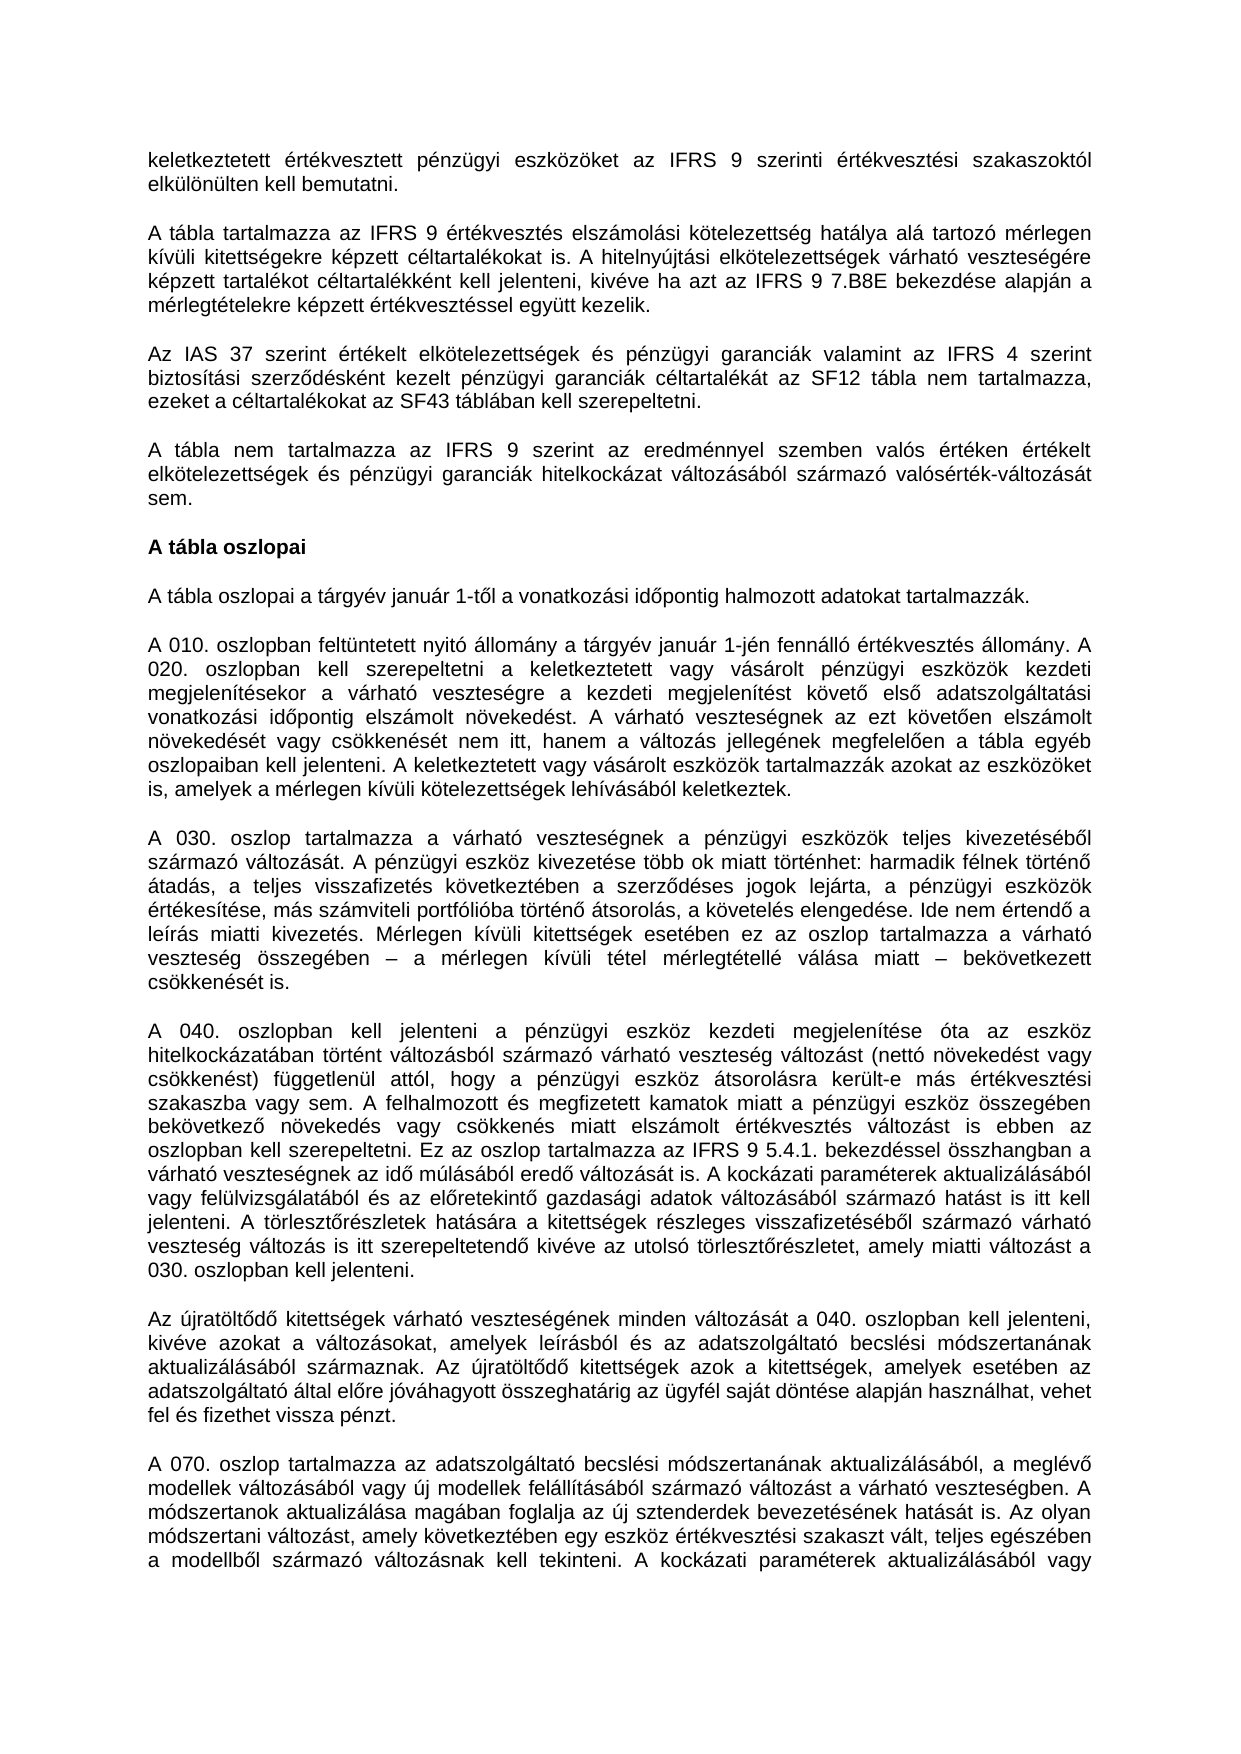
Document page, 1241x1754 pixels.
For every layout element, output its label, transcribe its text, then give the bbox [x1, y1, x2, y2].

text A 040. oszlopban kell jelenteni a pénzügyi eszköz kezdeti megjelenítése óta az eszköz hitelkockázatában történt változásból származó várható veszteség változást (nettó növekedést vagy csökkenést) függetlenül attól, hogy a pénzügyi eszköz átsorolásra került-e más értékvesztési szakaszba vagy sem. A felhalmozott és megfizetett kamatok miatt a pénzügyi eszköz összegében bekövetkező növekedés vagy csökkenés miatt elszámolt értékvesztés változást is ebben az oszlopban kell szerepeltetni. Ez az oszlop tartalmazza az IFRS 9 5.4.1. bekezdéssel összhangban a várható veszteségnek az idő múlásából eredő változását is. A kockázati paraméterek aktualizálásából vagy felülvizsgálatából és az előretekintő gazdasági adatok változásából származó hatást is itt kell jelenteni. A törlesztőrészletek hatására a kitettségek részleges visszafizetéséből származó várható veszteség változás is itt szerepeltetendő kivéve az utolsó törlesztőrészletet, amely miatti változást a 030. oszlopban kell jelenteni. [148, 1018, 1093, 1282]
text Az újratöltődő kitettségek várható veszteségének minden változását a 040. oszlopban kell jelenteni, kivéve azokat a változásokat, amelyek leírásból és az adatszolgáltató becslési módszertanának aktualizálásából származnak. Az újratöltődő kitettségek azok a kitettségek, amelyek esetében az adatszolgáltató által előre jóváhagyott összeghatárig az ügyfél saját döntése alapján használhat, vehet fel és fizethet vissza pénzt. [148, 1307, 1093, 1427]
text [148, 1452, 1093, 1572]
text A tábla oszlopai [148, 535, 1093, 559]
text A 010. oszlopban feltüntetett nyitó állomány a tárgyév január 1-jén fennálló értékvesztés állomány. A 020. oszlopban kell szerepeltetni a keletkeztetett vagy vásárolt pénzügyi eszközök kezdeti megjelenítésekor a várható veszteségre a kezdeti megjelenítést követő első adatszolgáltatási vonatkozási időpontig elszámolt növekedést. A várható veszteségnek az ezt követően elszámolt növekedését vagy csökkenését nem itt, hanem a változás jellegének megfelelően a tábla egyéb oszlopaiban kell jelenteni. A keletkeztetett vagy vásárolt eszközök tartalmazzák azokat az eszközöket is, amelyek a mérlegen kívüli kötelezettségek lehívásából keletkeztek. [148, 633, 1093, 801]
text A 030. oszlop tartalmazza a várható veszteségnek a pénzügyi eszközök teljes kivezetéséből származó változását. A pénzügyi eszköz kivezetése több ok miatt történhet: harmadik félnek történő átadás, a teljes visszafizetés következtében a szerződéses jogok lejárta, a pénzügyi eszközök értékesítése, más számviteli portfólióba történő átsorolás, a követelés elengedése. Ide nem értendő a leírás miatti kivezetés. Mérlegen kívüli kitettségek esetében ez az oszlop tartalmazza a várható veszteség összegében – a mérlegen kívüli tétel mérlegtétellé válása miatt – bekövetkezett csökkenését is. [148, 826, 1093, 993]
text Az IAS 37 szerint értékelt elkötelezettségek és pénzügyi garanciák valamint az IFRS 4 szerint biztosítási szerződésként kezelt pénzügyi garanciák céltartalékát az SF12 tábla nem tartalmazza, ezeket a céltartalékokat az SF43 táblában kell szerepeltetni. [148, 341, 1093, 413]
text A tábla nem tartalmazza az IFRS 9 szerint az eredménnyel szemben valós értéken értékelt elkötelezettségek és pénzügyi garanciák hitelkockázat változásából származó valósérték-változását sem. [148, 438, 1093, 510]
text A tábla tartalmazza az IFRS 9 értékvesztés elszámolási kötelezettség hatálya alá tartozó mérlegen kívüli kitettségekre képzett céltartalékokat is. A hitelnyújtási elkötelezettségek várható veszteségére képzett tartalékot céltartalékként kell jelenteni, kivéve ha azt az IFRS 9 7.B8E bekezdése alapján a mérlegtételekre képzett értékvesztéssel együtt kezelik. [148, 221, 1093, 316]
text A tábla oszlopai a tárgyév január 1-től a vonatkozási időpontig halmozott adatokat tartalmazzák. [148, 584, 1093, 608]
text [148, 148, 1093, 196]
